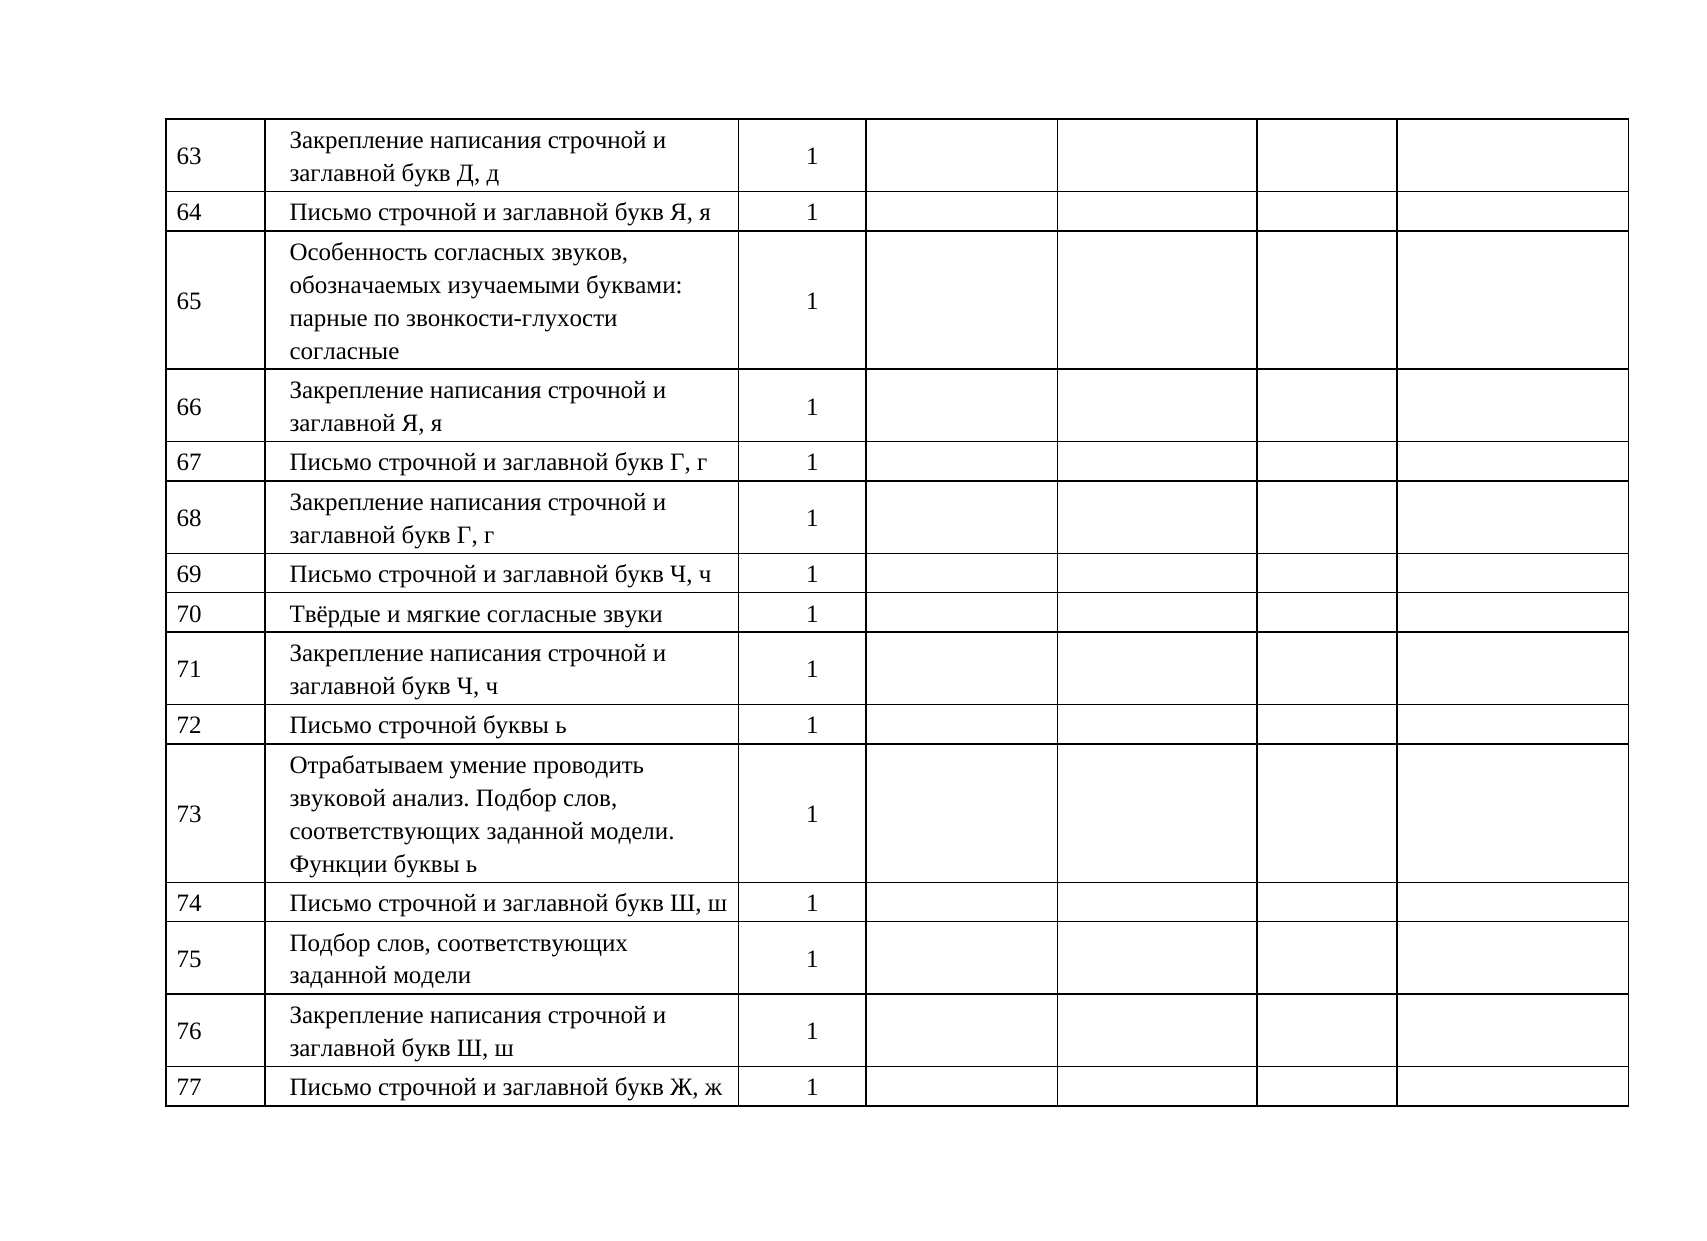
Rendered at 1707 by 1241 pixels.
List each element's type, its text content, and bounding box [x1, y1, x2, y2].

table_cell [867, 554, 1057, 592]
table_cell 73 [167, 745, 264, 881]
table_cell 1 [739, 593, 865, 631]
table_cell [1398, 1067, 1628, 1105]
table_cell 66 [167, 370, 264, 441]
table_cell 69 [167, 554, 264, 592]
table_cell [867, 922, 1057, 993]
table_cell 72 [167, 705, 264, 743]
table_cell Закрепление написания строчной и заглавной букв Г, г [266, 482, 738, 552]
table_cell 1 [739, 705, 865, 743]
table_cell [1258, 593, 1396, 631]
table_cell 70 [167, 593, 264, 631]
table_cell [1058, 370, 1256, 441]
table_cell [867, 232, 1057, 368]
table_cell [1398, 922, 1628, 993]
table_cell Письмо строчной и заглавной букв Ч, ч [266, 554, 738, 592]
table_cell Письмо строчной буквы ь [266, 705, 738, 743]
table_cell Письмо строчной и заглавной букв Я, я [266, 192, 738, 230]
table_cell 74 [167, 883, 264, 921]
table_cell Письмо строчной и заглавной букв Г, г [266, 442, 738, 480]
table_cell 1 [739, 370, 865, 441]
table_cell Письмо строчной и заглавной букв Ж, ж [266, 1067, 738, 1105]
table_cell [1398, 482, 1628, 552]
table_cell Подбор слов, соответствующих заданной модели [266, 922, 738, 993]
table_cell [1258, 1067, 1396, 1105]
table_cell 65 [167, 232, 264, 368]
table_cell 1 [739, 120, 865, 191]
table_cell [867, 745, 1057, 881]
table_cell [1398, 883, 1628, 921]
table_cell [1058, 883, 1256, 921]
table_cell 75 [167, 922, 264, 993]
table_cell [1398, 705, 1628, 743]
table_cell 68 [167, 482, 264, 552]
table_cell [1258, 442, 1396, 480]
table_cell [1058, 1067, 1256, 1105]
table_cell 63 [167, 120, 264, 191]
table_cell 71 [167, 633, 264, 704]
table_cell [867, 883, 1057, 921]
table_cell [1258, 192, 1396, 230]
table_cell [867, 192, 1057, 230]
table_cell [1058, 922, 1256, 993]
table_cell [1398, 593, 1628, 631]
table_cell [1258, 995, 1396, 1066]
table_cell Закрепление написания строчной и заглавной Я, я [266, 370, 738, 441]
table_cell [867, 633, 1057, 704]
table_cell [1258, 232, 1396, 368]
table_cell 1 [739, 482, 865, 552]
table_cell 1 [739, 1067, 865, 1105]
table_cell [1398, 232, 1628, 368]
table_cell [1258, 370, 1396, 441]
table_cell [1058, 593, 1256, 631]
table_cell 1 [739, 192, 865, 230]
table_cell [1398, 995, 1628, 1066]
table_cell [1398, 633, 1628, 704]
table_cell [867, 482, 1057, 552]
table_cell [1058, 482, 1256, 552]
table_cell Закрепление написания строчной и заглавной букв Ч, ч [266, 633, 738, 704]
table_cell [1058, 120, 1256, 191]
table_cell 1 [739, 922, 865, 993]
table_cell [1398, 745, 1628, 881]
table_cell [1058, 745, 1256, 881]
table_cell Особенность согласных звуков, обозначаемых изучаемыми буквами: парные по звонкости-глухости согласные [266, 232, 738, 368]
table_cell Письмо строчной и заглавной букв Ш, ш [266, 883, 738, 921]
table_cell [1058, 554, 1256, 592]
table_cell [1058, 192, 1256, 230]
table_cell [867, 995, 1057, 1066]
table_cell [1258, 922, 1396, 993]
table_cell [1258, 883, 1396, 921]
table_cell [1258, 120, 1396, 191]
table_cell 77 [167, 1067, 264, 1105]
table_cell Отрабатываем умение проводить звуковой анализ. Подбор слов, соответствующих заданной модели. Функции буквы ь [266, 745, 738, 881]
table_cell 64 [167, 192, 264, 230]
table_cell [1398, 370, 1628, 441]
table_cell [867, 370, 1057, 441]
table_cell 1 [739, 633, 865, 704]
table_cell [867, 1067, 1057, 1105]
table_cell 67 [167, 442, 264, 480]
table_cell [867, 593, 1057, 631]
table_cell [1398, 120, 1628, 191]
table_cell [1058, 705, 1256, 743]
table_cell [1258, 745, 1396, 881]
table_cell 76 [167, 995, 264, 1066]
table_cell [1258, 554, 1396, 592]
table_cell [1058, 442, 1256, 480]
table_cell 1 [739, 745, 865, 881]
table_cell [867, 705, 1057, 743]
table_cell Закрепление написания строчной и заглавной букв Д, д [266, 120, 738, 191]
table_cell [1398, 554, 1628, 592]
table_cell [1058, 633, 1256, 704]
table_cell 1 [739, 442, 865, 480]
table_cell 1 [739, 883, 865, 921]
table_cell 1 [739, 554, 865, 592]
table_cell [1058, 232, 1256, 368]
table_cell [1258, 482, 1396, 552]
table_cell [1258, 633, 1396, 704]
table_cell [867, 120, 1057, 191]
table_cell [1398, 192, 1628, 230]
table_cell 1 [739, 995, 865, 1066]
table_cell 1 [739, 232, 865, 368]
table_cell [1058, 995, 1256, 1066]
table_cell [1258, 705, 1396, 743]
table_cell Закрепление написания строчной и заглавной букв Ш, ш [266, 995, 738, 1066]
table_cell [1398, 442, 1628, 480]
table_cell Твёрдые и мягкие согласные звуки [266, 593, 738, 631]
table_cell [867, 442, 1057, 480]
